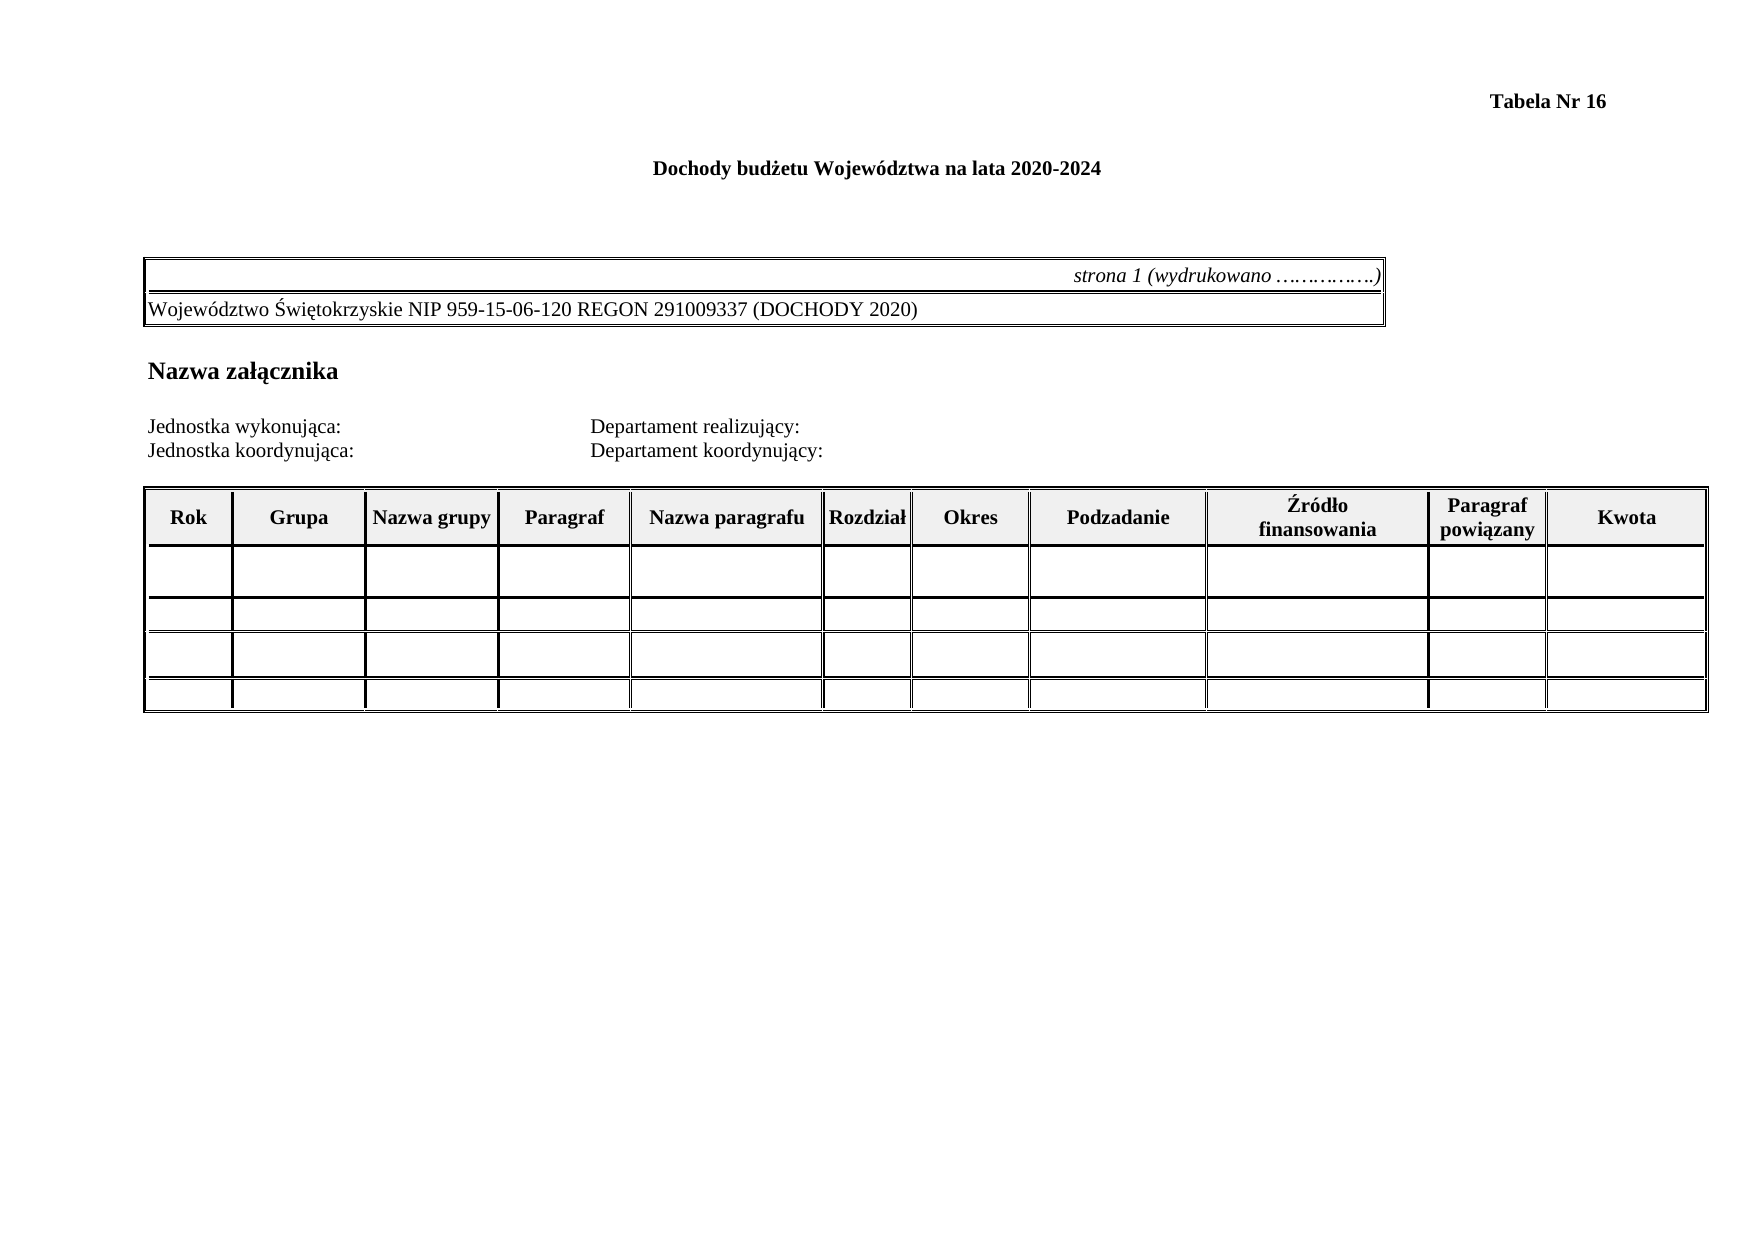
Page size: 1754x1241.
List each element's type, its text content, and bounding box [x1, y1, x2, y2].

table_cell [232, 680, 365, 710]
table_cell [234, 547, 364, 596]
table_cell [1430, 633, 1545, 676]
table_cell [234, 599, 364, 629]
table_cell [825, 633, 910, 676]
table_cell [825, 547, 910, 596]
table_cell [823, 680, 911, 710]
table_cell [367, 633, 497, 676]
table_cell [1031, 547, 1205, 596]
table_cell [146, 596, 231, 629]
text Jednostka wykonująca: Departament realizujący: [148, 414, 1606, 438]
table_cell [1428, 680, 1546, 710]
table_header Nazwa grupy [365, 488, 498, 544]
table_cell [1548, 630, 1706, 676]
table_header Rozdział [823, 490, 911, 544]
table_header Paragraf [498, 490, 631, 544]
table_cell [1546, 676, 1706, 710]
table_cell [500, 547, 629, 596]
table_cell [911, 680, 1029, 710]
table_cell [367, 547, 497, 596]
table_cell [1031, 633, 1205, 676]
table_cell [913, 547, 1028, 596]
table_cell [1548, 544, 1705, 596]
table_cell [632, 547, 821, 596]
table_cell [1208, 599, 1427, 629]
table_cell [825, 599, 910, 629]
table_cell Województwo Świętokrzyskie NIP 959-15-06-120 REGON 291009337 (DOCHODY 2020) [146, 290, 1383, 324]
table_cell [1430, 547, 1545, 596]
table_header Paragraf powiązany [1428, 490, 1546, 544]
table_cell [1031, 599, 1205, 629]
table_cell [146, 544, 231, 596]
table_header Źródło finansowania [1207, 490, 1428, 544]
table_cell [913, 599, 1028, 629]
table_cell [1030, 680, 1207, 710]
table_header Podzadanie [1030, 490, 1207, 544]
table_cell [365, 680, 498, 710]
text Nazwa załącznika [148, 356, 1606, 385]
table_cell [1207, 680, 1428, 710]
table_cell [367, 599, 497, 629]
table_cell [498, 680, 631, 710]
table_cell [913, 633, 1028, 676]
table_cell [500, 633, 629, 676]
table_header Kwota [1546, 490, 1705, 544]
text Tabela Nr 16 [148, 89, 1606, 113]
table_header strona 1 (wydrukowano …………….) [146, 260, 1383, 290]
table_header Nazwa paragrafu [631, 488, 823, 544]
table_cell [234, 633, 364, 676]
table_cell [146, 676, 232, 710]
table_cell [631, 676, 823, 710]
table_header Okres [911, 490, 1029, 544]
table_cell [1430, 599, 1545, 629]
text Jednostka koordynująca: Departament koordynujący: [148, 438, 1606, 462]
table_cell [632, 599, 821, 629]
table_cell [1208, 633, 1427, 676]
table_cell [500, 599, 629, 629]
table_cell [1208, 547, 1427, 596]
text Dochody budżetu Województwa na lata 2020-2024 [148, 156, 1606, 180]
table_cell [146, 630, 231, 676]
table_header Rok [146, 490, 232, 544]
table_cell [1548, 596, 1705, 629]
table_cell [632, 633, 821, 676]
table_header Grupa [232, 488, 365, 544]
